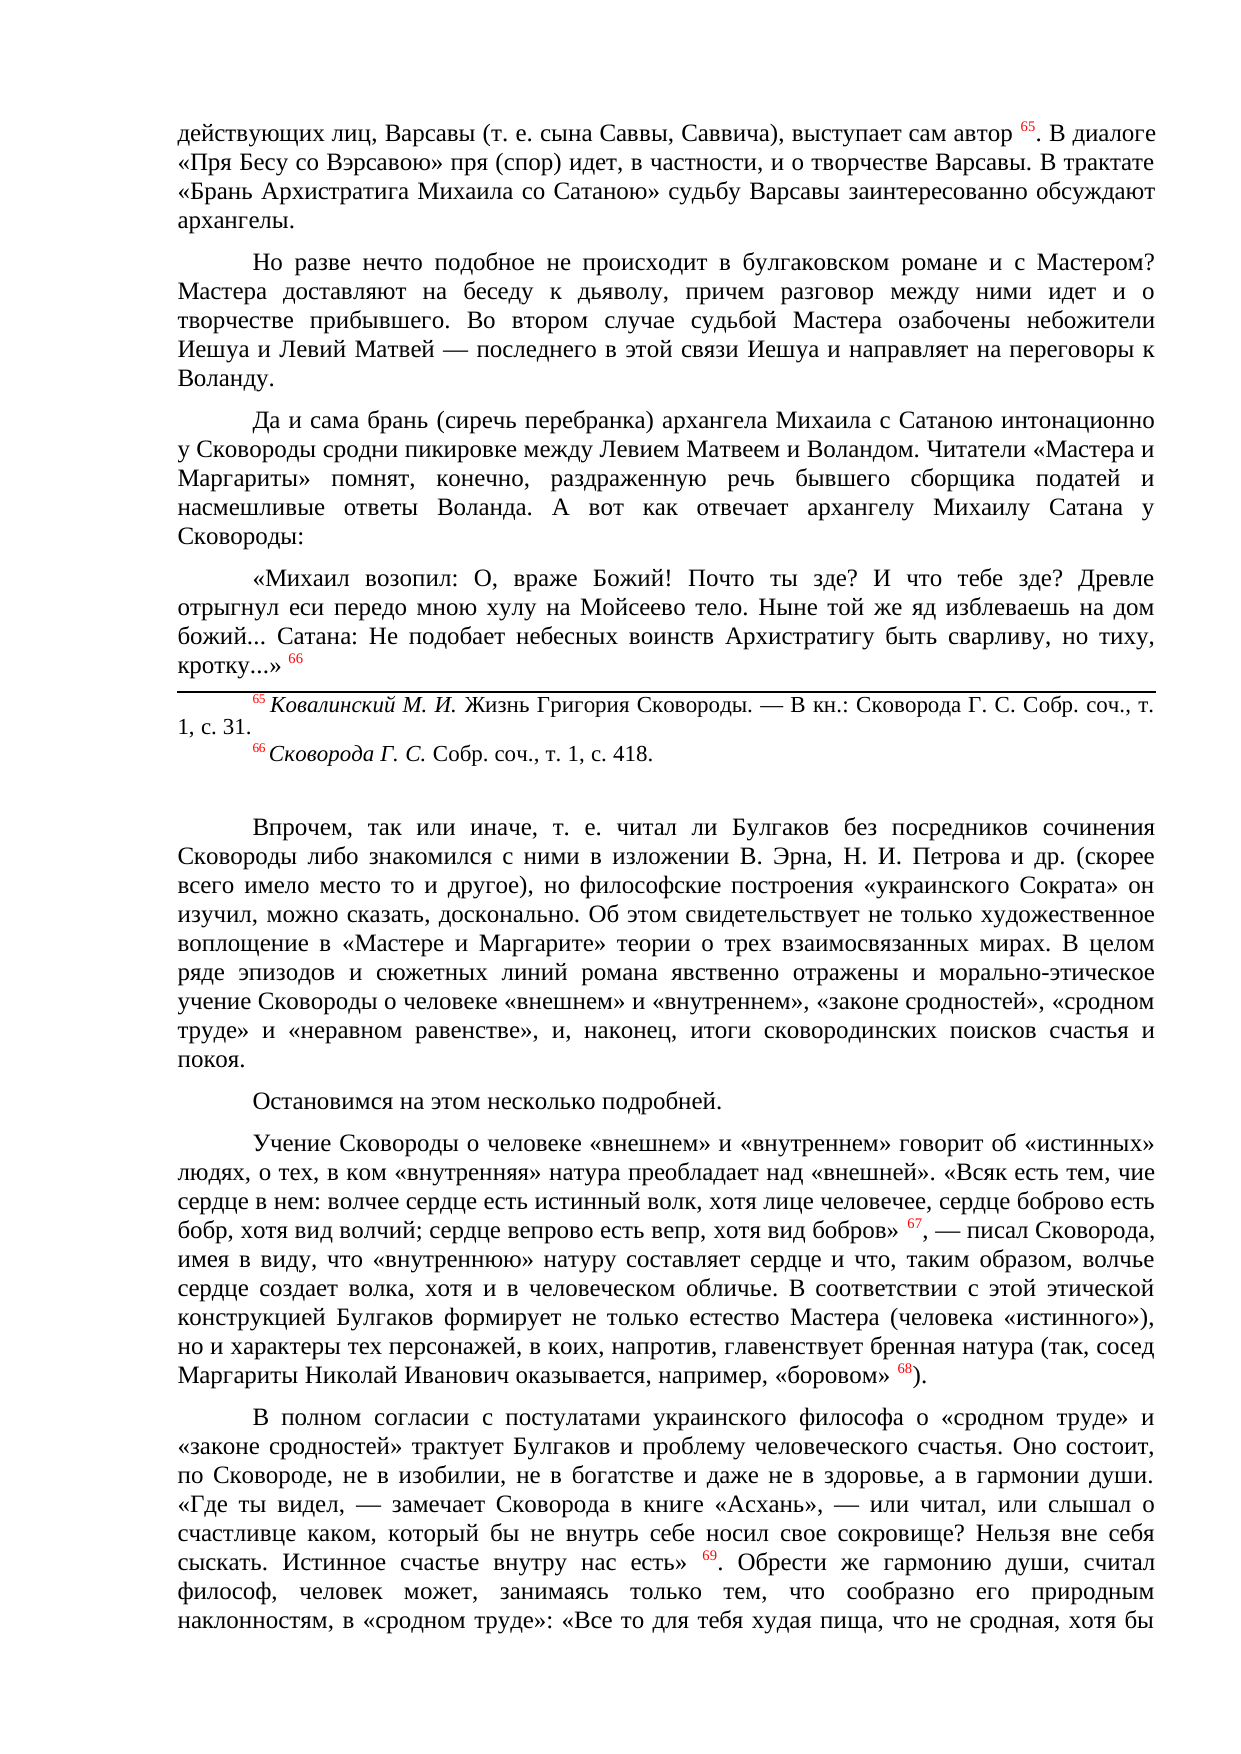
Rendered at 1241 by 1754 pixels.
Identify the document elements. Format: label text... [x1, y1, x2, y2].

text Но разве нечто подобное не происходит в булгаковском романе и с Мастером? Мастера доставляют на беседу к дьяволу, причем разговор между ними идет и о творчестве прибывшего. Во втором случае судьбой Мастера озабочены небожители Иешуа и Левий Матвей — последнего в этой связи Иешуа и направляет на переговоры к Воланду. [177, 247, 1156, 392]
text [177, 118, 1156, 234]
text Учение Сковороды о человеке «внешнем» и «внутреннем» говорит об «истинных» людях, о тех, в ком «внутренняя» натура преобладает над «внешней». «Всяк есть тем, чие сердце в нем: волчее сердце есть истинный волк, хотя лице человечее, сердце боброво есть бобр, хотя вид волчий; сердце вепрово есть вепр, хотя вид бобров» 67, — писал Сковорода, имея в виду, что «внутреннюю» натуру составляет сердце и что, таким образом, волчье сердце создает волка, хотя и в человеческом обличье. В соответствии с этой этической конструкцией Булгаков формирует не только естество Мастера (человека «истинного»), но и характеры тех персонажей, в коих, напротив, главенствует бренная натура (так, сосед Маргариты Николай Иванович оказывается, например, «боровом» 68). [177, 1127, 1156, 1389]
text «Михаил возопил: О, враже Божий! Почто ты зде? И что тебе зде? Древле отрыгнул еси передо мною хулу на Мойсеево тело. Ныне той же яд изблеваешь на дом божий... Сатана: Не подобает небесных воинств Архистратигу быть сварливу, но тиху, кротку...» 66 [177, 562, 1156, 679]
text 66 Сковорода Г. С. Собр. соч., т. 1, с. 418. [177, 740, 1156, 766]
text 65 Ковалинский М. И. Жизнь Григория Сковороды. — В кн.: Сковорода Г. С. Собр. соч., т. 1, с. 31. [177, 693, 1156, 739]
text Впрочем, так или иначе, т. е. читал ли Булгаков без посредников сочинения Сковороды либо знакомился с ними в изложении В. Эрна, Н. И. Петрова и др. (скорее всего имело место то и другое), но философские построения «украинского Сократа» он изучил, можно сказать, досконально. Об этом свидетельствует не только художественное воплощение в «Мастере и Маргарите» теории о трех взаимосвязанных мирах. В целом ряде эпизодов и сюжетных линий романа явственно отражены и морально-этическое учение Сковороды о человеке «внешнем» и «внутреннем», «законе сродностей», «сродном труде» и «неравном равенстве», и, наконец, итоги сковородинских поисков счастья и покоя. [177, 812, 1156, 1073]
text Да и сама брань (сиречь перебранка) архангела Михаила с Сатаною интонационно у Сковороды сродни пикировке между Левием Матвеем и Воландом. Читатели «Мастера и Маргариты» помнят, конечно, раздраженную речь бывшего сборщика податей и насмешливые ответы Воланда. А вот как отвечает архангелу Михаилу Сатана у Сковороды: [177, 405, 1156, 550]
text Остановимся на этом несколько подробней. [177, 1086, 1156, 1115]
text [177, 1401, 1156, 1634]
